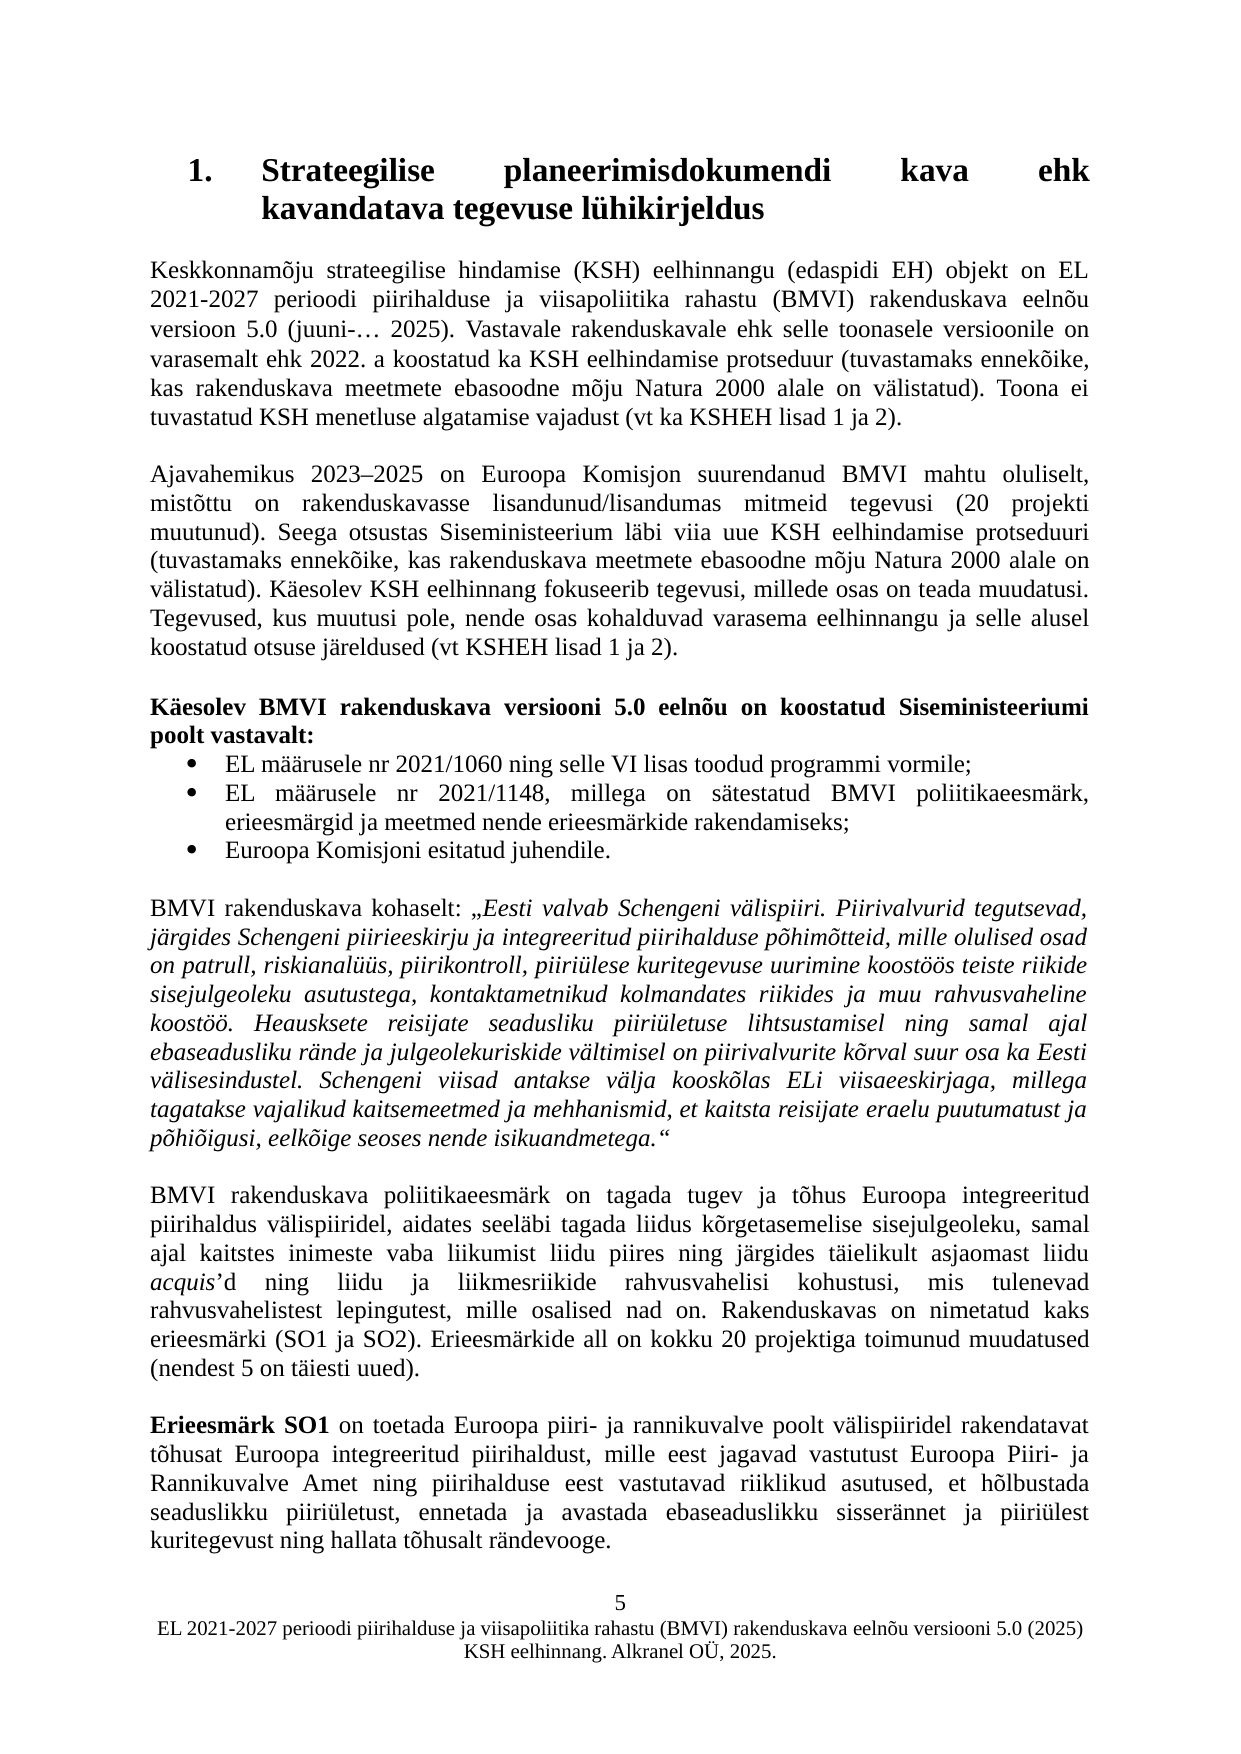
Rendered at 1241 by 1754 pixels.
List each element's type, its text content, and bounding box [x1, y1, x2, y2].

subtitle Strateegilise planeerimisdokumendi kava ehk kavandatava tegevuse lühikirjeldus [187, 150, 1090, 227]
list EL määrusele nr 2021/1148, millega on sätestatud BMVI poliitikaeesmärk, erieesmärgid ja meetmed nende erieesmärkide rakendamiseks; [187, 778, 1090, 835]
text Keskkonnamõju strateegilise hindamise (KSH) eelhinnangu (edaspidi EH) objekt on EL 2021-2027 perioodi piirihalduse ja viisapoliitika rahastu (BMVI) rakenduskava eelnõu versioon 5.0 (juuni-… 2025). Vastavale rakenduskavale ehk selle toonasele versioonile on varasemalt ehk 2022. a koostatud ka KSH eelhindamise protseduur (tuvastamaks ennekõike, kas rakenduskava meetmete ebasoodne mõju Natura 2000 alale on välistatud). Toona ei tuvastatud KSH menetluse algatamise vajadust (vt ka KSHEH lisad 1 ja 2). [150, 255, 1090, 430]
text Ajavahemikus 2023–2025 on Euroopa Komisjon suurendanud BMVI mahtu oluliselt, mistõttu on rakenduskavasse lisandunud/lisandumas mitmeid tegevusi (20 projekti muutunud). Seega otsustas Siseministeerium läbi viia uue KSH eelhindamise protseduuri (tuvastamaks ennekõike, kas rakenduskava meetmete ebasoodne mõju Natura 2000 alale on välistatud). Käesolev KSH eelhinnang fokuseerib tegevusi, millede osas on teada muudatusi. Tegevused, kus muutusi pole, nende osas kohalduvad varasema eelhinnangu ja selle alusel koostatud otsuse järeldused (vt KSHEH lisad 1 ja 2). [150, 459, 1090, 660]
text BMVI rakenduskava poliitikaeesmärk on tagada tugev ja tõhus Euroopa integreeritud piirihaldus välispiiridel, aidates seeläbi tagada liidus kõrgetasemelise sisejulgeoleku, samal ajal kaitstes inimeste vaba liikumist liidu piires ning järgides täielikult asjaomast liidu acquis’d ning liidu ja liikmesriikide rahvusvahelisi kohustusi, mis tulenevad rahvusvahelistest lepingutest, mille osalised nad on. Rakenduskavas on nimetatud kaks erieesmärki (SO1 ja SO2). Erieesmärkide all on kokku 20 projektiga toimunud muudatused (nendest 5 on täiesti uued). [150, 1180, 1090, 1382]
list Euroopa Komisjoni esitatud juhendile. [187, 835, 1090, 864]
list EL määrusele nr 2021/1060 ning selle VI lisas toodud programmi vormile; [187, 749, 1090, 778]
text Käesolev BMVI rakenduskava versiooni 5.0 eelnõu on koostatud Siseministeeriumi poolt vastavalt: [150, 692, 1090, 749]
text BMVI rakenduskava kohaselt: „Eesti valvab Schengeni välispiiri. Piirivalvurid tegutsevad, järgides Schengeni piirieeskirju ja integreeritud piirihalduse põhimõtteid, mille olulised osad on patrull, riskianalüüs, piirikontroll, piiriülese kuritegevuse uurimine koostöös teiste riikide sisejulgeoleku asutustega, kontaktametnikud kolmandates riikides ja muu rahvusvaheline koostöö. Heausksete reisijate seadusliku piiriületuse lihtsustamisel ning samal ajal ebaseadusliku rände ja julgeolekuriskide vältimisel on piirivalvurite kõrval suur osa ka Eesti välisesindustel. Schengeni viisad antakse välja kooskõlas ELi viisaeeskirjaga, millega tagatakse vajalikud kaitsemeetmed ja mehhanismid, et kaitsta reisijate eraelu puutumatust ja põhiõigusi, eelkõige seoses nende isikuandmetega.“ [150, 893, 1090, 1152]
text Erieesmärk SO1 on toetada Euroopa piiri- ja rannikuvalve poolt välispiiridel rakendatavat tõhusat Euroopa integreeritud piirihaldust, mille eest jagavad vastutust Euroopa Piiri- ja Rannikuvalve Amet ning piirihalduse eest vastutavad riiklikud asutused, et hõlbustada seaduslikku piiriületust, ennetada ja avastada ebaseaduslikku sisserännet ja piiriülest kuritegevust ning hallata tõhusalt rändevooge. [150, 1410, 1090, 1554]
